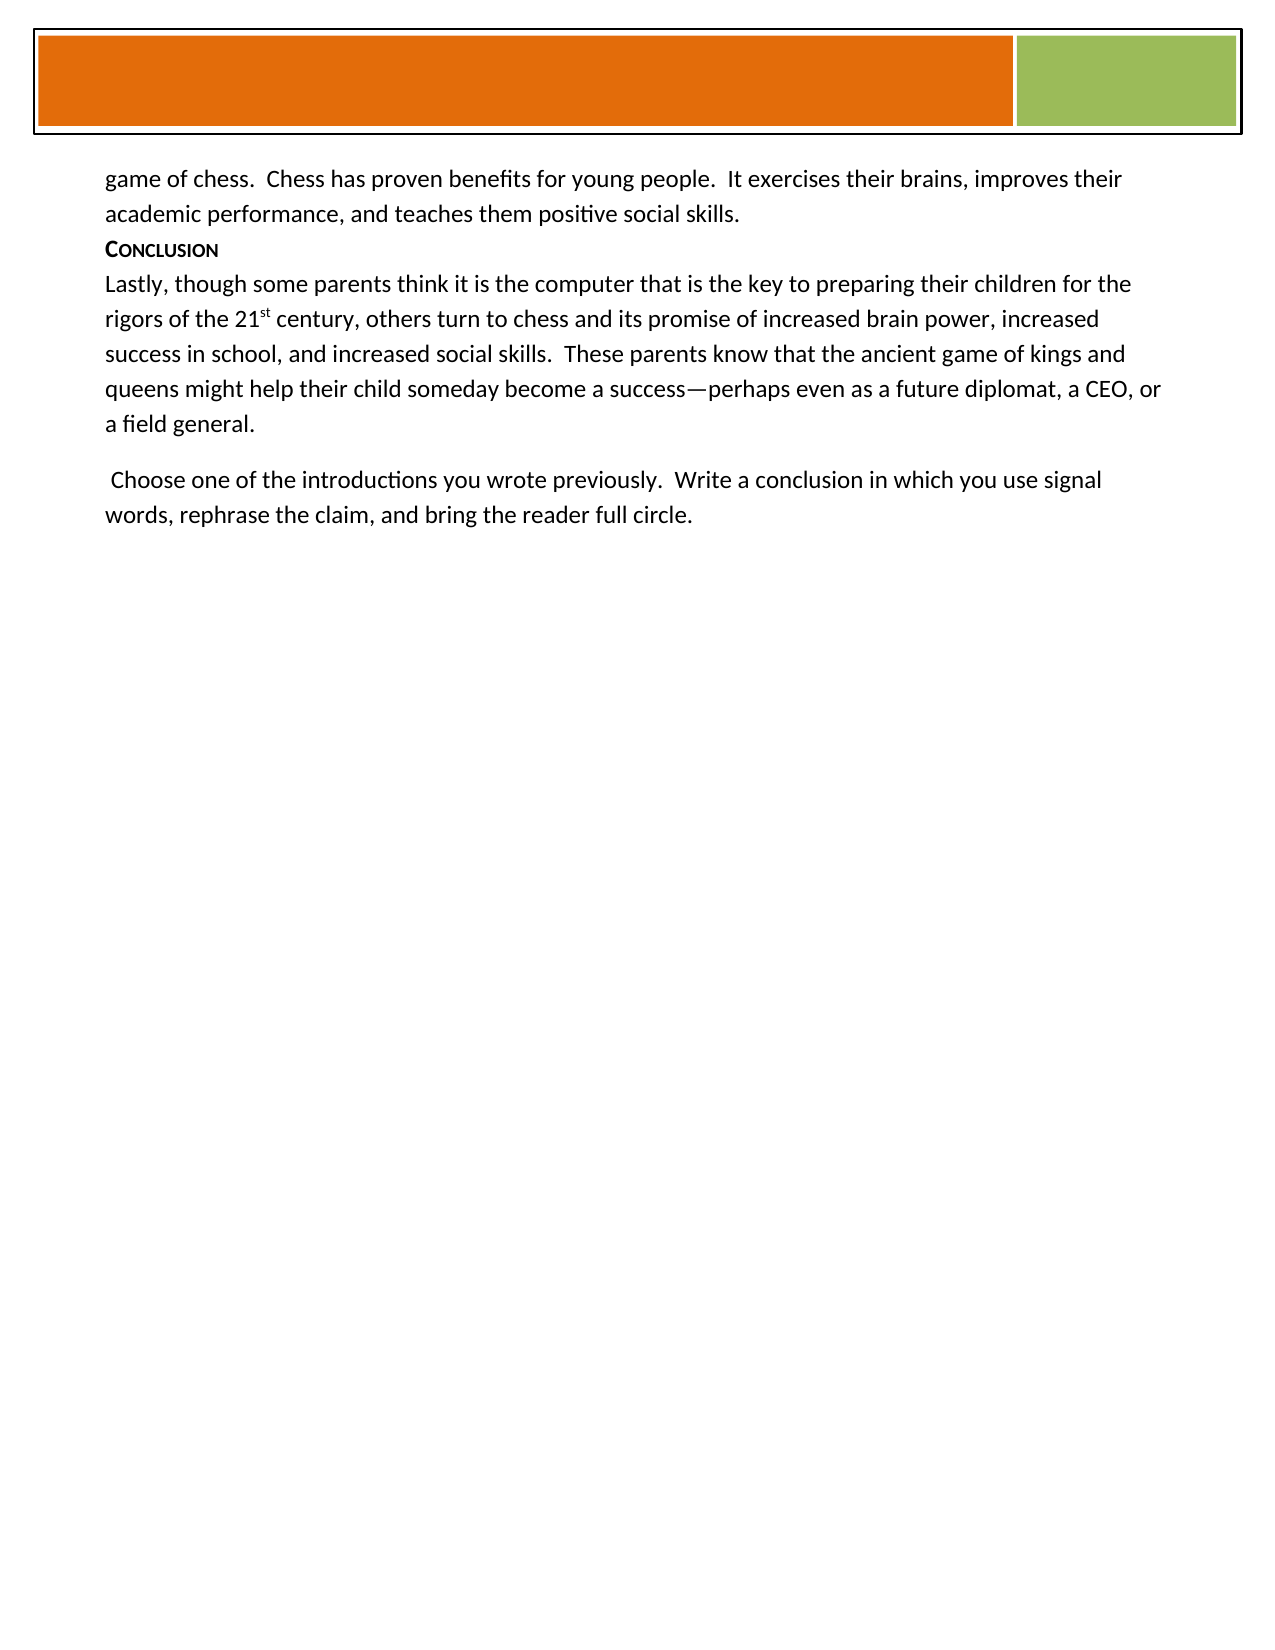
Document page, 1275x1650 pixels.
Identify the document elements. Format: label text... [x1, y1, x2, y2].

text Conclusion [105, 233, 1170, 263]
text Lastly, though some parents think it is the computer that is the key to preparing their children for the rigors of the 21st century, others turn to chess and its promise of increased brain power, increased success in school, and increased social skills. These parents know that the ancient game of kings and queens might help their child someday become a success—perhaps even as a future diplomat, a CEO, or a field general. [105, 268, 1170, 438]
text Choose one of the introductions you wrote previously. Write a conclusion in which you use signal words, rephrase the claim, and bring the reader full circle. [105, 464, 1170, 529]
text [105, 163, 1170, 228]
